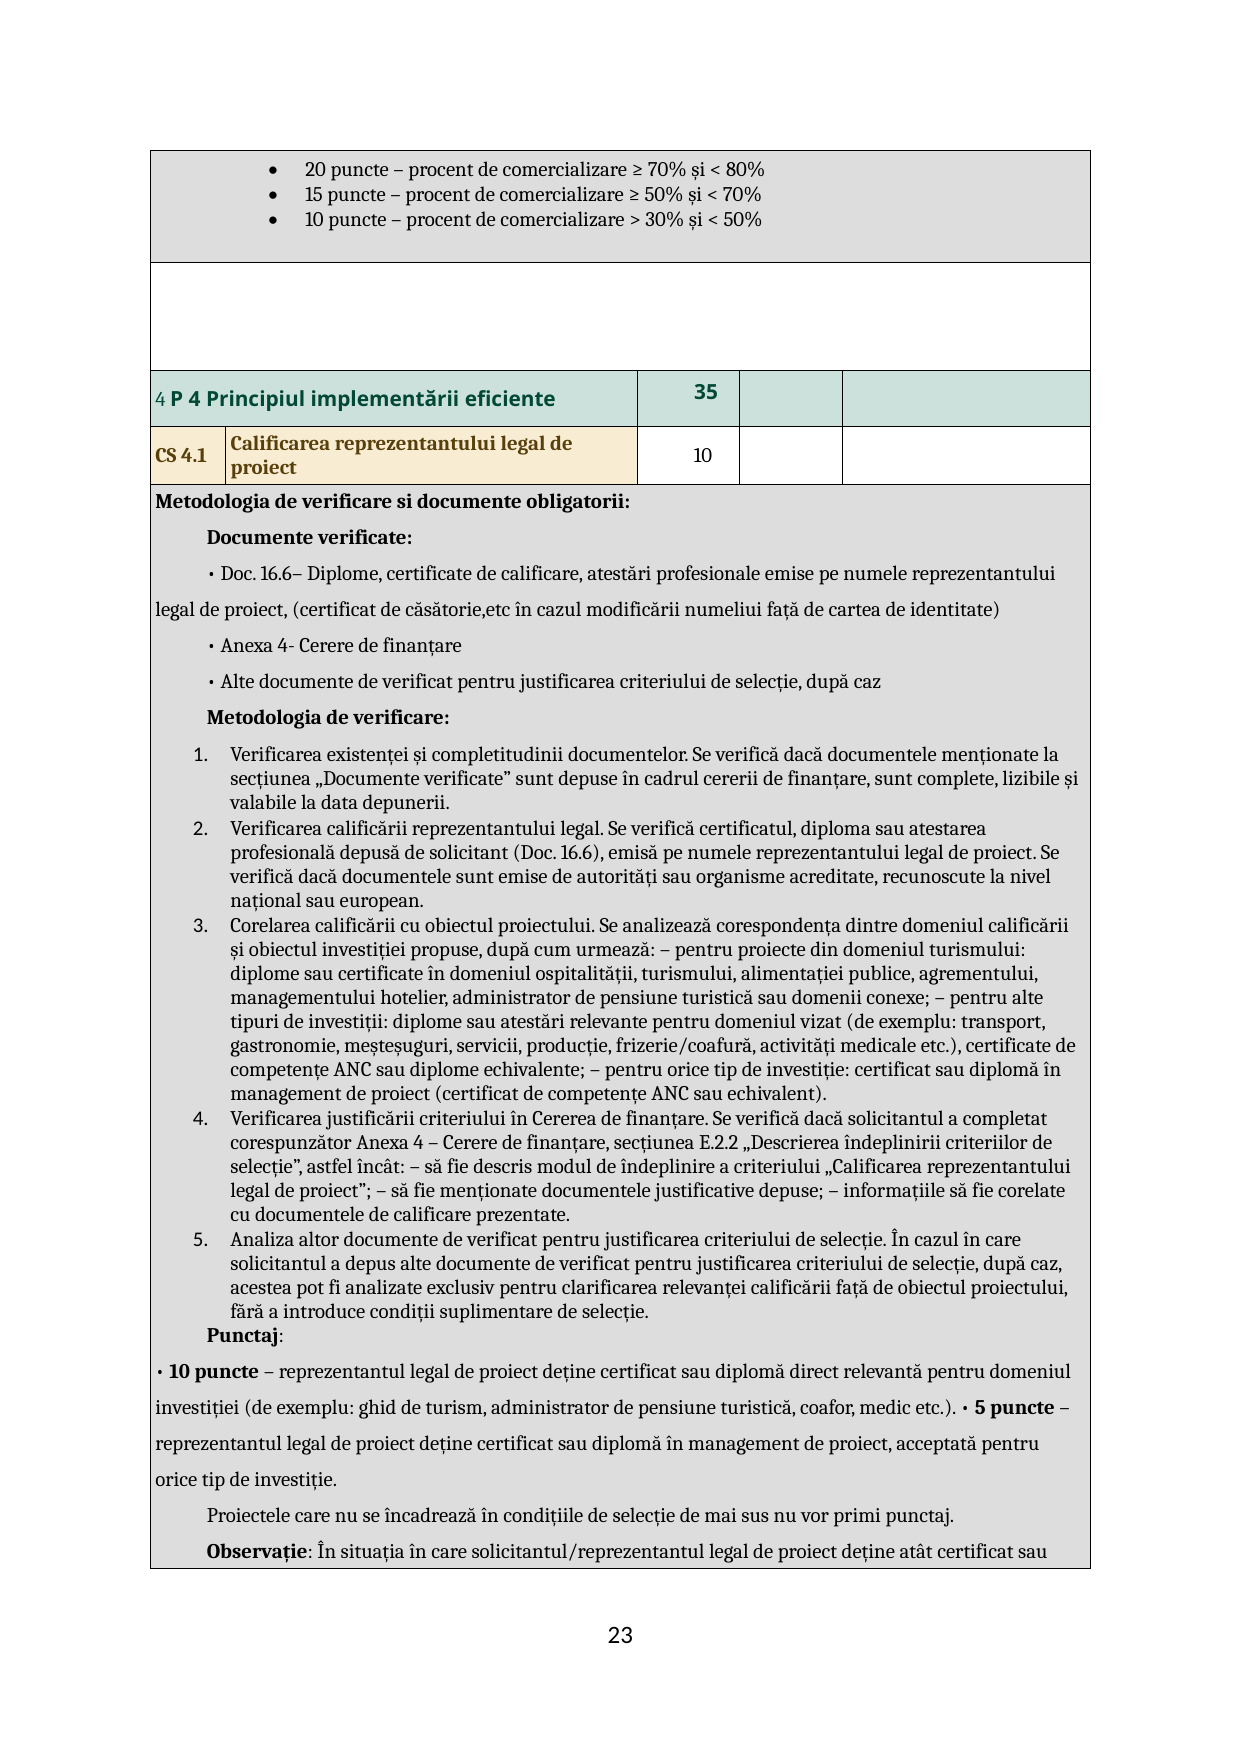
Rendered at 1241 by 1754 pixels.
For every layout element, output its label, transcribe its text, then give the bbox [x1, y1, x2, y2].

table_cell 10 [638, 427, 739, 484]
table_cell CS 4.1 [151, 427, 225, 484]
table_cell [740, 371, 842, 426]
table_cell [151, 151, 1090, 262]
table_cell [740, 427, 842, 484]
table_cell 35 [638, 371, 739, 426]
table_cell [151, 263, 1090, 370]
table_cell 4 P 4 Principiul implementării eficiente [151, 371, 637, 426]
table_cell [151, 485, 1090, 1568]
table_cell [843, 427, 1090, 484]
table_cell [843, 371, 1090, 426]
table_cell Calificarea reprezentantului legal de proiect [226, 427, 637, 484]
